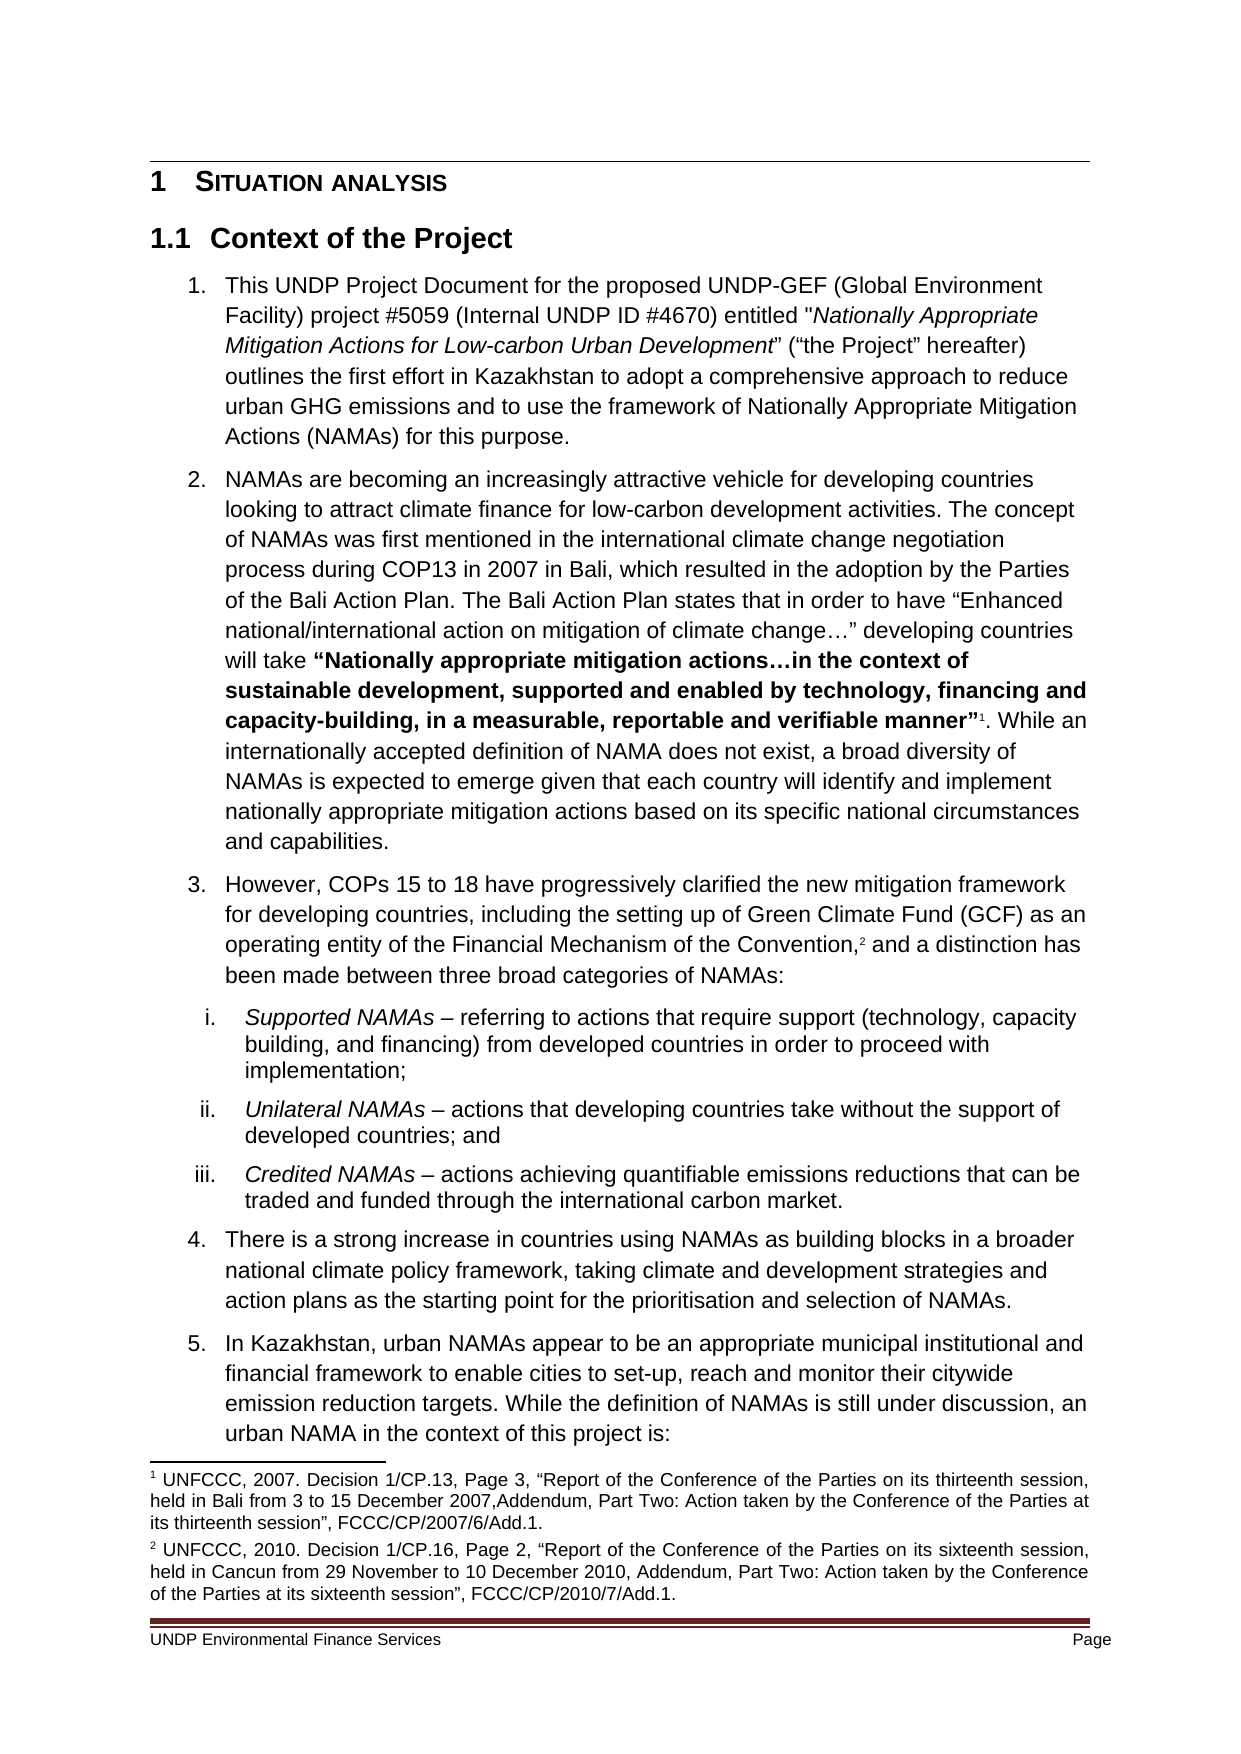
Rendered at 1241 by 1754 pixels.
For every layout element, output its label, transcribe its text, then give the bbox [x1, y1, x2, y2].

text There is a strong increase in countries using NAMAs as building blocks in a broader national climate policy framework, taking climate and development strategies and action plans as the starting point for the prioritisation and selection of NAMAs. [187, 1226, 1090, 1313]
text Unilateral NAMAs – actions that developing countries take without the support of developed countries; and [216, 1096, 1090, 1149]
text In Kazakhstan, urban NAMAs appear to be an appropriate municipal institutional and financial framework to enable cities to set-up, reach and monitor their citywide emission reduction targets. While the definition of NAMAs is still under discussion, an urban NAMA in the context of this project is: [187, 1329, 1090, 1446]
subtitle Context of the Project [150, 221, 1090, 254]
text NAMAs are becoming an increasingly attractive vehicle for developing countries looking to attract climate finance for low-carbon development activities. The concept of NAMAs was first mentioned in the international climate change negotiation process during COP13 in 2007 in Bali, which resulted in the adoption by the Parties of the Bali Action Plan. The Bali Action Plan states that in order to have “Enhanced national/international action on mitigation of climate change…” developing countries will take “Nationally appropriate mitigation actions…in the context of sustainable development, supported and enabled by technology, financing and capacity-building, in a measurable, reportable and verifiable manner”. While an internationally accepted definition of NAMA does not exist, a broad diversity of NAMAs is expected to emerge given that each country will identify and implement nationally appropriate mitigation actions based on its specific national circumstances and capabilities. [187, 466, 1090, 855]
text Supported NAMAs – referring to actions that require support (technology, capacity building, and financing) from developed countries in order to proceed with implementation; [216, 1004, 1090, 1083]
text Credited NAMAs – actions achieving quantifiable emissions reductions that can be traded and funded through the international carbon market. [216, 1161, 1090, 1214]
text This UNDP Project Document for the proposed UNDP-GEF (Global Environment Facility) project #5059 (Internal UNDP ID #4670) entitled "Nationally Appropriate Mitigation Actions for Low-carbon Urban Development” (“the Project” hereafter) outlines the first effort in Kazakhstan to adopt a comprehensive approach to reduce urban GHG emissions and to use the framework of Nationally Appropriate Mitigation Actions (NAMAs) for this purpose. [187, 272, 1090, 449]
text However, COPs 15 to 18 have progressively clarified the new mitigation framework for developing countries, including the setting up of Green Climate Fund (GCF) as an operating entity of the Financial Mechanism of the Convention, and a distinction has been made between three broad categories of NAMAs: [187, 871, 1090, 988]
subtitle Situation analysis [150, 162, 1090, 197]
